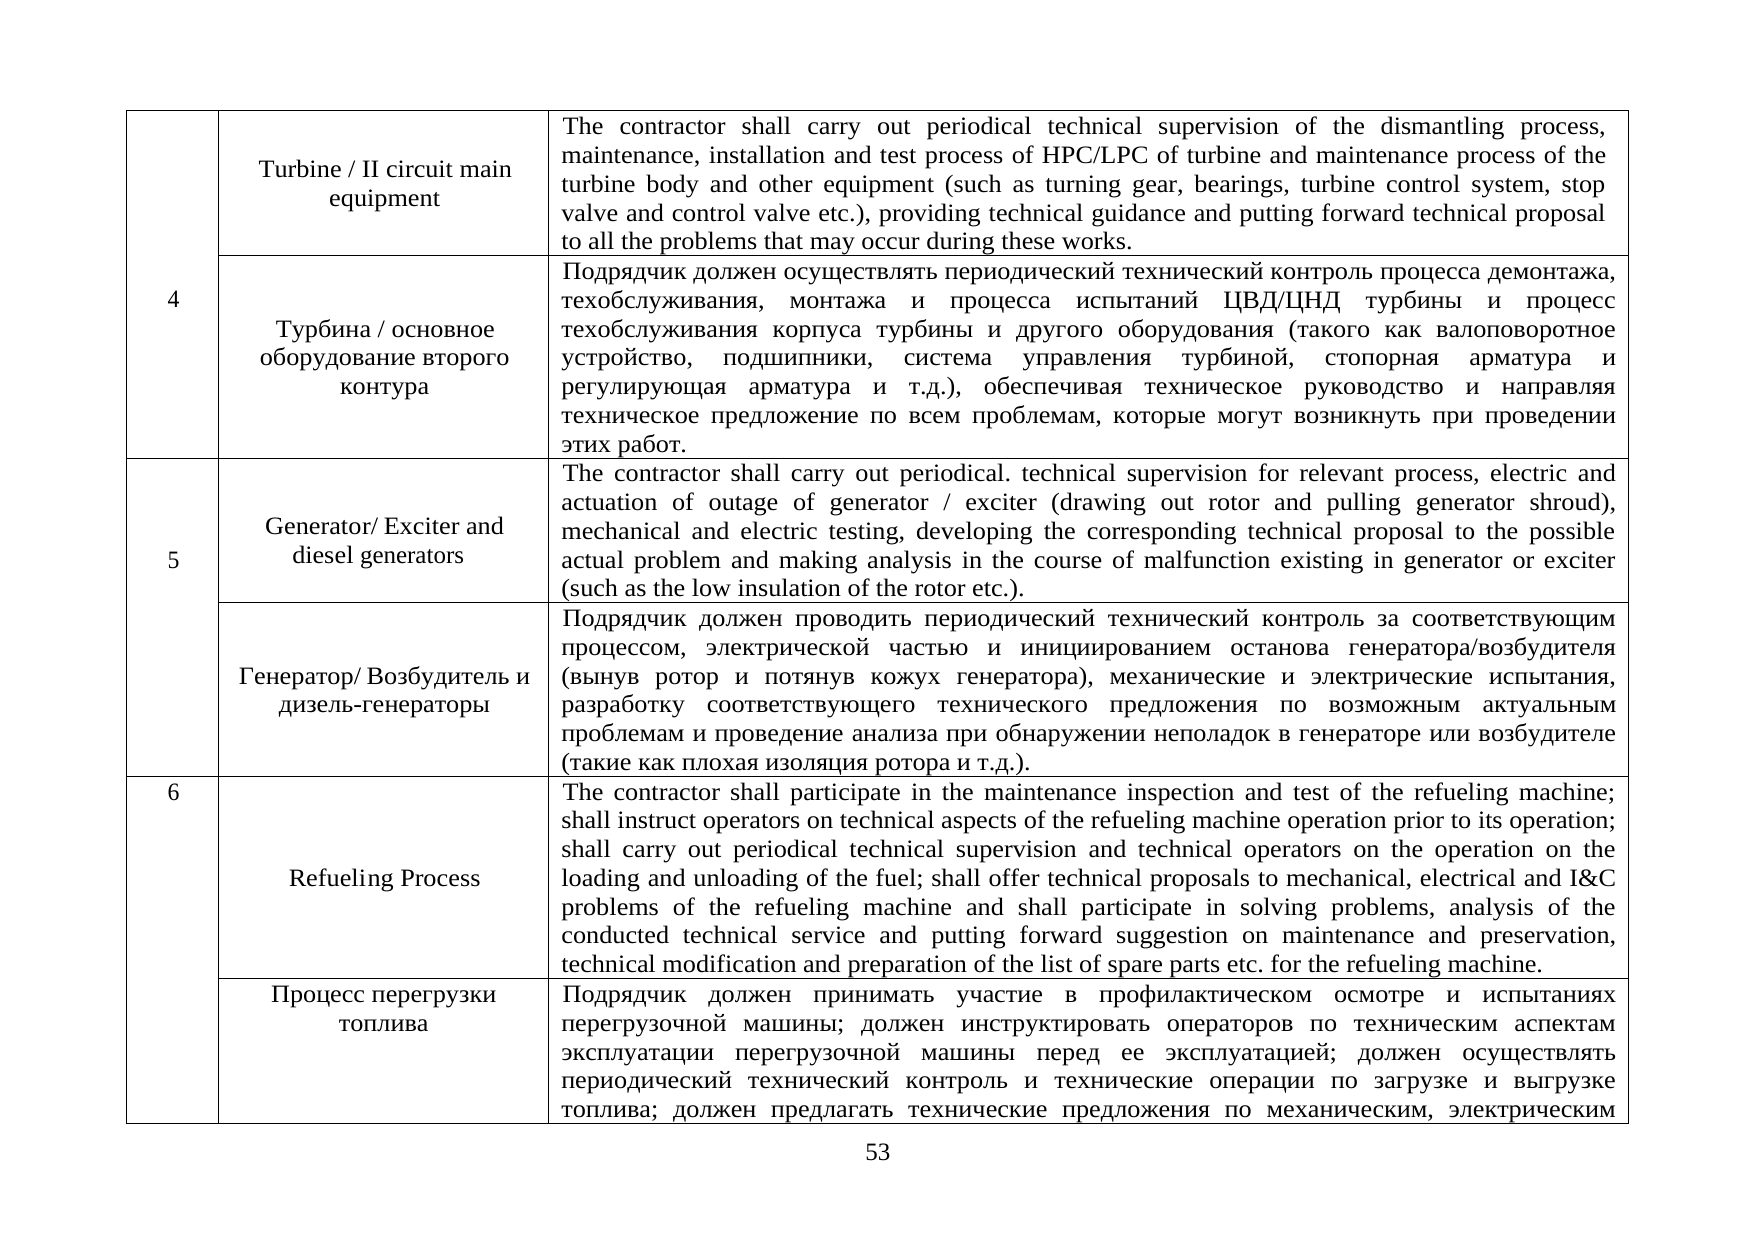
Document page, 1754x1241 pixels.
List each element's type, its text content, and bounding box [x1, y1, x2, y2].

table_cell Подрядчик должен проводить периодический технический контроль за соответствующим процессом, электрической частью и инициированием останова генератора/возбудителя (вынув ротор и потянув кожух генератора), механические и электрические испытания, разработку соответствующего технического предложения по возможным актуальным проблемам и проведение анализа при обнаружении неполадок в генераторе или возбудителе (такие как плохая изоляция ротора и т.д.). [549, 603, 1628, 776]
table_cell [219, 979, 548, 1123]
table_cell The contractor shall participate in the maintenance inspection and test of the refueling machine; shall instruct operators on technical aspects of the refueling machine operation prior to its operation; shall carry out periodical technical supervision and technical operators on the operation on the loading and unloading of the fuel; shall offer technical proposals to mechanical, electrical and I&C problems of the refueling machine and shall participate in solving problems, analysis of the conducted technical service and putting forward suggestion on maintenance and preservation, technical modification and preparation of the list of spare parts etc. for the refueling machine. [549, 777, 1628, 978]
table_cell The contractor shall carry out periodical technical supervision of the dismantling process, maintenance, installation and test process of HPC/LPC of turbine and maintenance process of the turbine body and other equipment (such as turning gear, bearings, turbine control system, stop valve and control valve etc.), providing technical guidance and putting forward technical proposal to all the problems that may occur during these works. [549, 111, 1628, 255]
table_cell Турбина / основное оборудование второго контура [219, 256, 548, 457]
table_cell The contractor shall carry out periodical. technical supervision for relevant process, electric and actuation of outage of generator / exciter (drawing out rotor and pulling generator shroud), mechanical and electric testing, developing the corresponding technical proposal to the possible actual problem and making analysis in the course of malfunction existing in generator or exciter (such as the low insulation of the rotor etc.). [549, 459, 1628, 602]
table_cell 6 [127, 777, 218, 1123]
table_cell Refueling Process [219, 777, 548, 978]
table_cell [549, 979, 1628, 1123]
table_cell 5 [127, 459, 218, 776]
table_cell Генератор/ Возбудитель и дизель-генераторы [219, 603, 548, 776]
table_cell Подрядчик должен осуществлять периодический технический контроль процесса демонтажа, техобслуживания, монтажа и процесса испытаний ЦВД/ЦНД турбины и процесс техобслуживания корпуса турбины и другого оборудования (такого как валоповоротное устройство, подшипники, система управления турбиной, стопорная арматура и регулирующая арматура и т.д.), обеспечивая техническое руководство и направляя техническое предложение по всем проблемам, которые могут возникнуть при проведении этих работ. [549, 256, 1628, 457]
table_cell Generator/ Exciter and diesel generators [219, 459, 548, 602]
table_cell 4 [127, 111, 218, 457]
table_cell Turbine / II circuit main equipment [219, 111, 548, 255]
